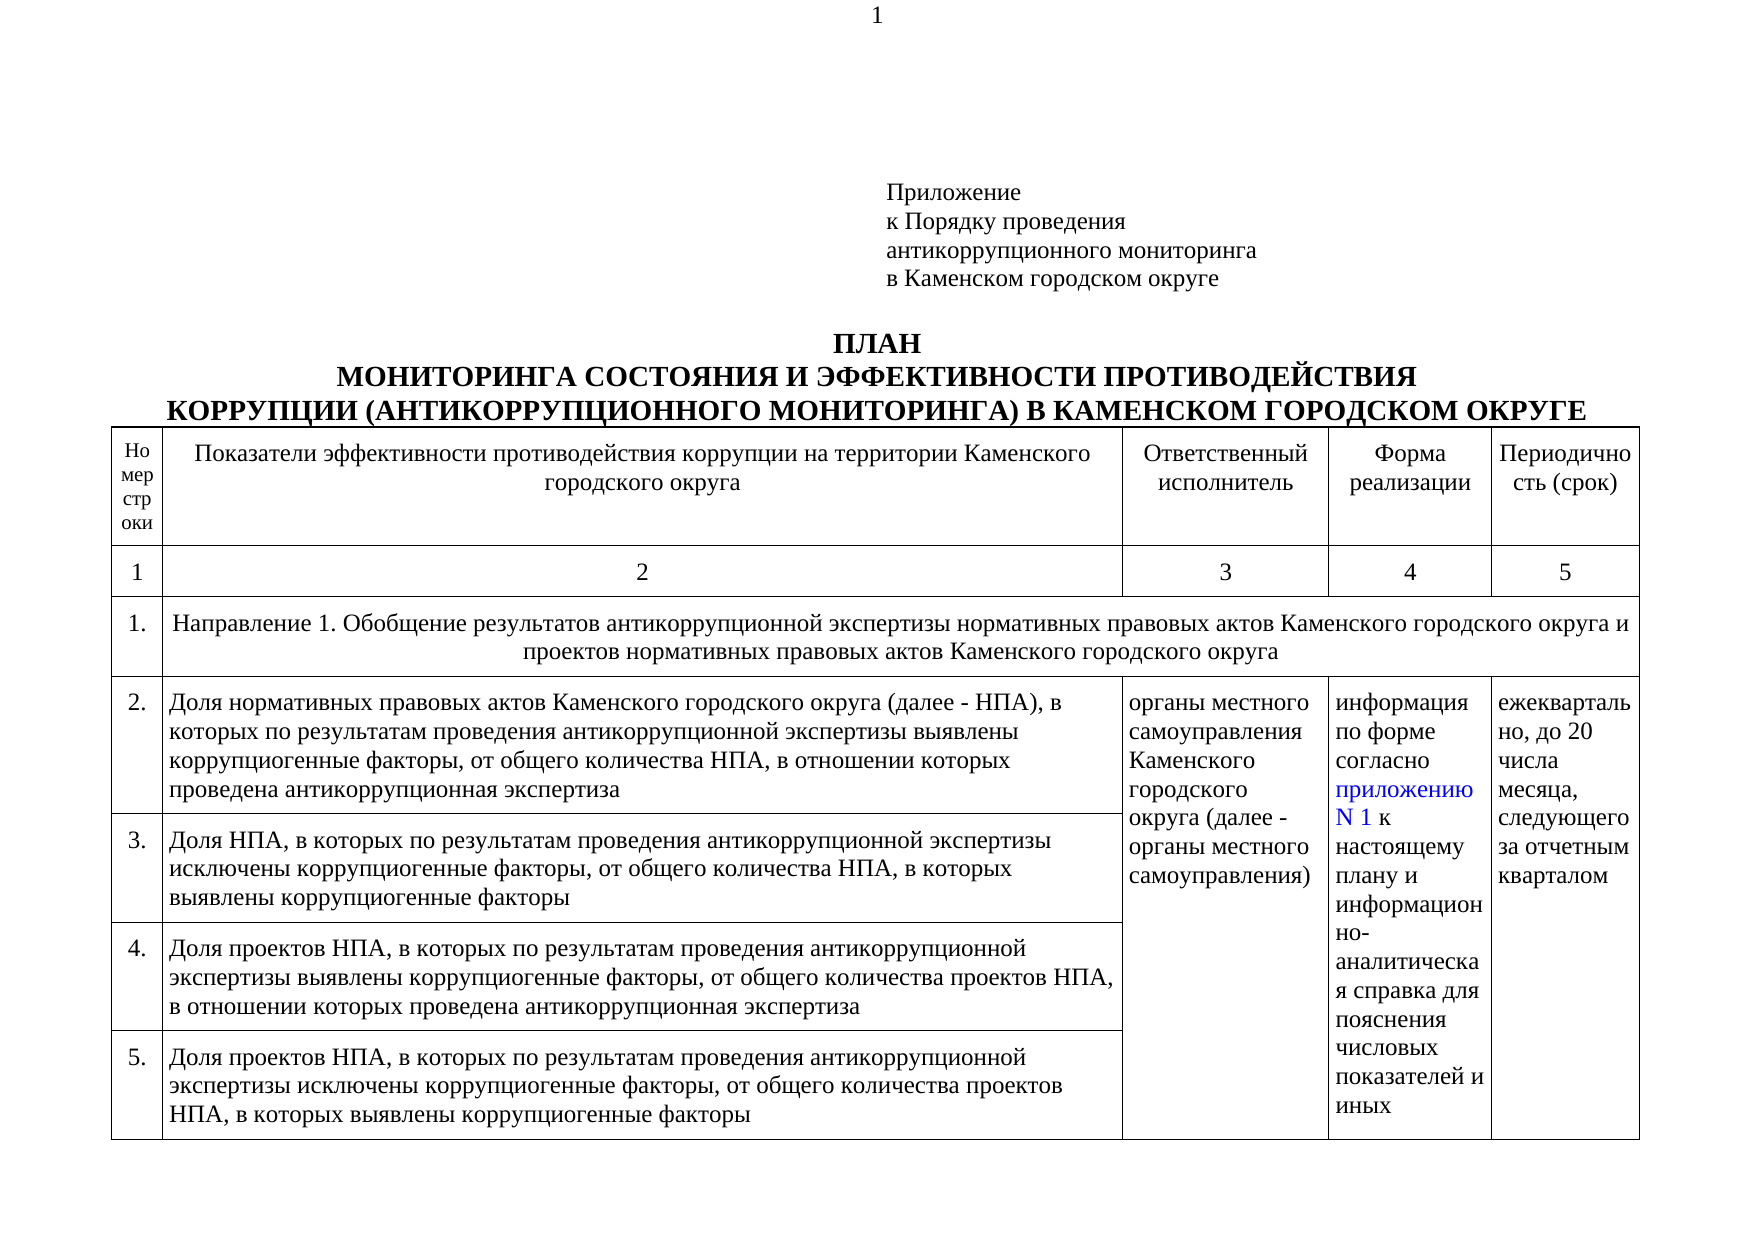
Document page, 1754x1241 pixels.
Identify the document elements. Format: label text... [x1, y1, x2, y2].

table_cell информация по форме согласно приложению N 1 к настоящему плану и информационно-аналитическая справка для пояснения числовых показателей и иных сведений [1329, 677, 1491, 1139]
table_cell 2 [163, 546, 1122, 596]
table_cell 4. [112, 923, 162, 1030]
table_cell 3. [112, 814, 162, 922]
table_cell 2. [112, 677, 162, 813]
table_header Показатели эффективности противодействия коррупции на территории Каменского городского округа [163, 428, 1122, 545]
table_cell 3 [1123, 546, 1328, 596]
title КОРРУПЦИИ (АНТИКОРРУПЦИОННОГО МОНИТОРИНГА) В КАМЕНСКОМ ГОРОДСКОМ ОКРУГЕ [118, 393, 1636, 426]
table_header Ответственный исполнитель [1123, 428, 1328, 545]
table_cell 5. [112, 1031, 162, 1139]
table_cell органы местного самоуправления Каменского городского округа (далее - органы местного самоуправления) [1123, 677, 1328, 1139]
table_cell Доля нормативных правовых актов Каменского городского округа (далее - НПА), в которых по результатам проведения антикоррупционной экспертизы выявлены коррупциогенные факторы, от общего количества НПА, в отношении которых проведена антикоррупционная экспертиза [163, 677, 1122, 813]
text Приложение [886, 177, 1636, 206]
table_cell 4 [1329, 546, 1491, 596]
table_header Форма реализации [1329, 428, 1491, 545]
table_cell 5 [1492, 546, 1639, 596]
title ПЛАН [118, 326, 1636, 359]
table_header Номер строки [112, 428, 162, 545]
table_cell Доля НПА, в которых по результатам проведения антикоррупционной экспертизы исключены коррупциогенные факторы, от общего количества НПА, в которых выявлены коррупциогенные факторы [163, 814, 1122, 922]
table_cell Направление 1. Обобщение результатов антикоррупционной экспертизы нормативных правовых актов Каменского городского округа и проектов нормативных правовых актов Каменского городского округа [163, 597, 1639, 676]
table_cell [163, 1031, 1122, 1139]
text в Каменском городском округе [886, 263, 1636, 292]
table_cell 1 [112, 546, 162, 596]
title МОНИТОРИНГА СОСТОЯНИЯ И ЭФФЕКТИВНОСТИ ПРОТИВОДЕЙСТВИЯ [118, 359, 1636, 393]
table_cell Доля проектов НПА, в которых по результатам проведения антикоррупционной экспертизы выявлены коррупциогенные факторы, от общего количества проектов НПА, в отношении которых проведена антикоррупционная экспертиза [163, 923, 1122, 1030]
table_header Периодичность (срок) [1492, 428, 1639, 545]
text к Порядку проведения [886, 206, 1636, 235]
table_cell ежеквартально, до 20 числа месяца, следующего за отчетным кварталом [1492, 677, 1639, 1139]
table_cell 1. [112, 597, 162, 676]
text антикоррупционного мониторинга [886, 235, 1636, 263]
